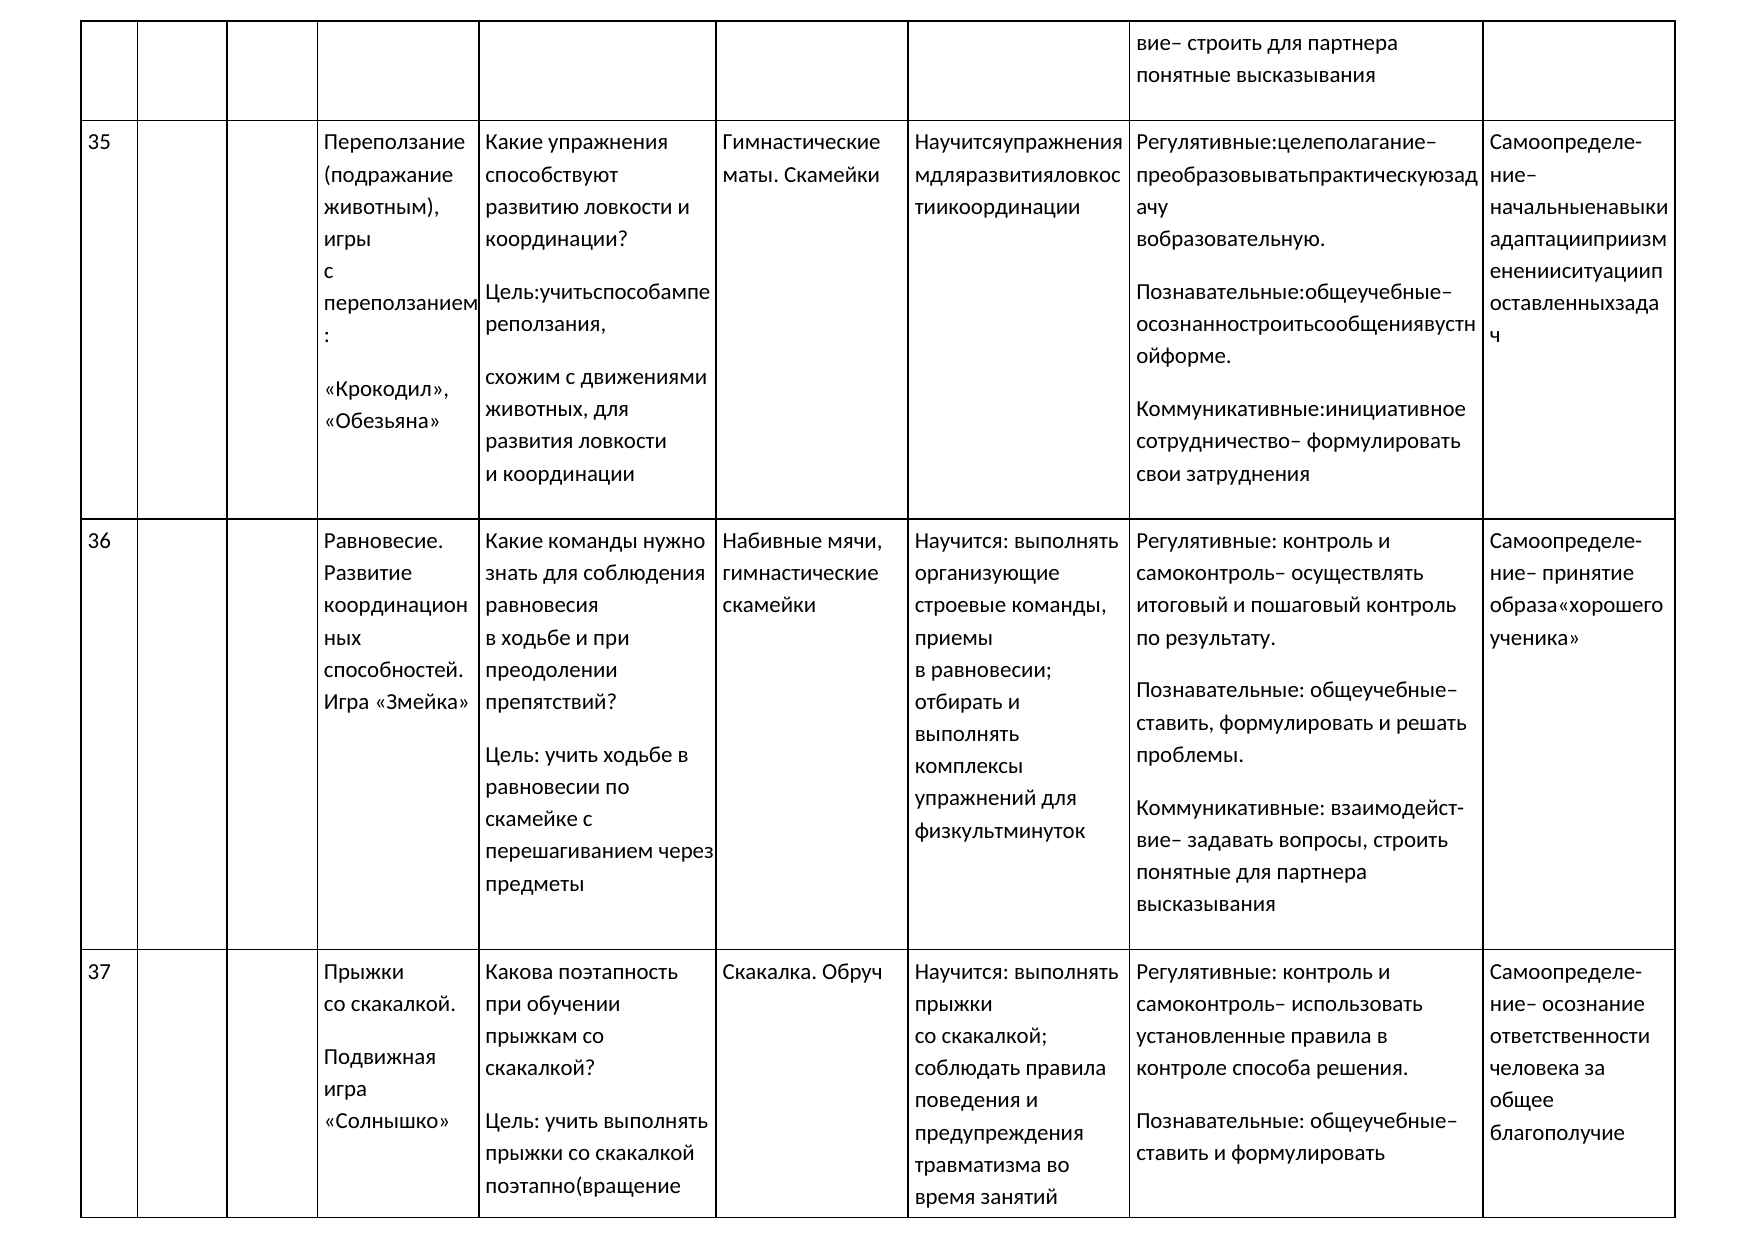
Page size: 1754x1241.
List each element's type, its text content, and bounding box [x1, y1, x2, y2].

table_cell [1130, 22, 1482, 119]
table_cell [1484, 380, 1674, 518]
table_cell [318, 22, 478, 119]
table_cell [909, 950, 1129, 1217]
table_cell [228, 22, 317, 119]
table_cell [228, 950, 317, 1217]
table_cell Самоопределе- ние– начальныенавыкиадаптацииприизмененииситуациипоставленныхзадач [1484, 121, 1674, 380]
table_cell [1484, 22, 1674, 119]
table_cell Гимнастические маты. Скамейки [717, 121, 907, 518]
table_cell [138, 22, 226, 119]
table_cell Научитсяупражнениямдляразвитияловкостиикоординации [909, 121, 1129, 518]
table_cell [480, 950, 715, 1217]
table_cell 36 [82, 520, 137, 949]
table_cell 37 [82, 950, 137, 1217]
table_cell Какие упражнения способствуют развитию ловкости и координации? Цель:учитьспособампереползания, схожим с движениями животных, для развития ловкости и координации [480, 121, 715, 518]
table_cell Переползание (подражание животным), игры с переползанием: «Крокодил», «Обезьяна» [318, 121, 478, 518]
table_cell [1130, 950, 1482, 1217]
table_cell [138, 121, 226, 518]
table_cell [1484, 950, 1674, 1217]
table_cell 34 [82, 22, 137, 119]
table_cell Какие команды нужно знать для соблюдения равновесия в ходьбе и при преодолении препятствий? Цель: учить ходьбе в равновесии по скамейке с перешагиванием через предметы [480, 520, 715, 949]
table_cell [138, 950, 226, 1217]
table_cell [480, 22, 715, 119]
table_cell [138, 520, 226, 949]
table_cell Скакалка. Обруч [717, 950, 907, 1217]
table_cell Регулятивные: контроль и самоконтроль– осуществлять итоговый и пошаговый контроль по результату. Познавательные: общеучебные– ставить, формулировать и решать проблемы. Коммуникативные: взаимодейст- вие– задавать вопросы, строить понятные для партнера высказывания [1130, 520, 1482, 949]
table_cell Самоопределе- ние– принятие образа«хорошегоученика» [1484, 520, 1674, 949]
table_cell Равновесие. Развитие координационных способностей. Игра «Змейка» [318, 520, 478, 949]
table_cell [228, 121, 317, 518]
table_cell Регулятивные:целеполагание– преобразовыватьпрактическуюзадачу вобразовательную. Познавательные:общеучебные– осознанностроитьсообщениявустнойформе. Коммуникативные:инициативное сотрудничество– формулировать свои затруднения [1130, 121, 1482, 518]
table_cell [909, 22, 1129, 119]
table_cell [717, 22, 907, 119]
table_cell Научится: выполнять организующие строевые команды, приемы в равновесии; отбирать и выполнять комплексы упражнений для физкультминуток [909, 520, 1129, 949]
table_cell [318, 950, 478, 1217]
table_cell [228, 520, 317, 949]
table_cell 35 [82, 121, 137, 518]
table_cell Набивные мячи, гимнастические скамейки [717, 520, 907, 949]
